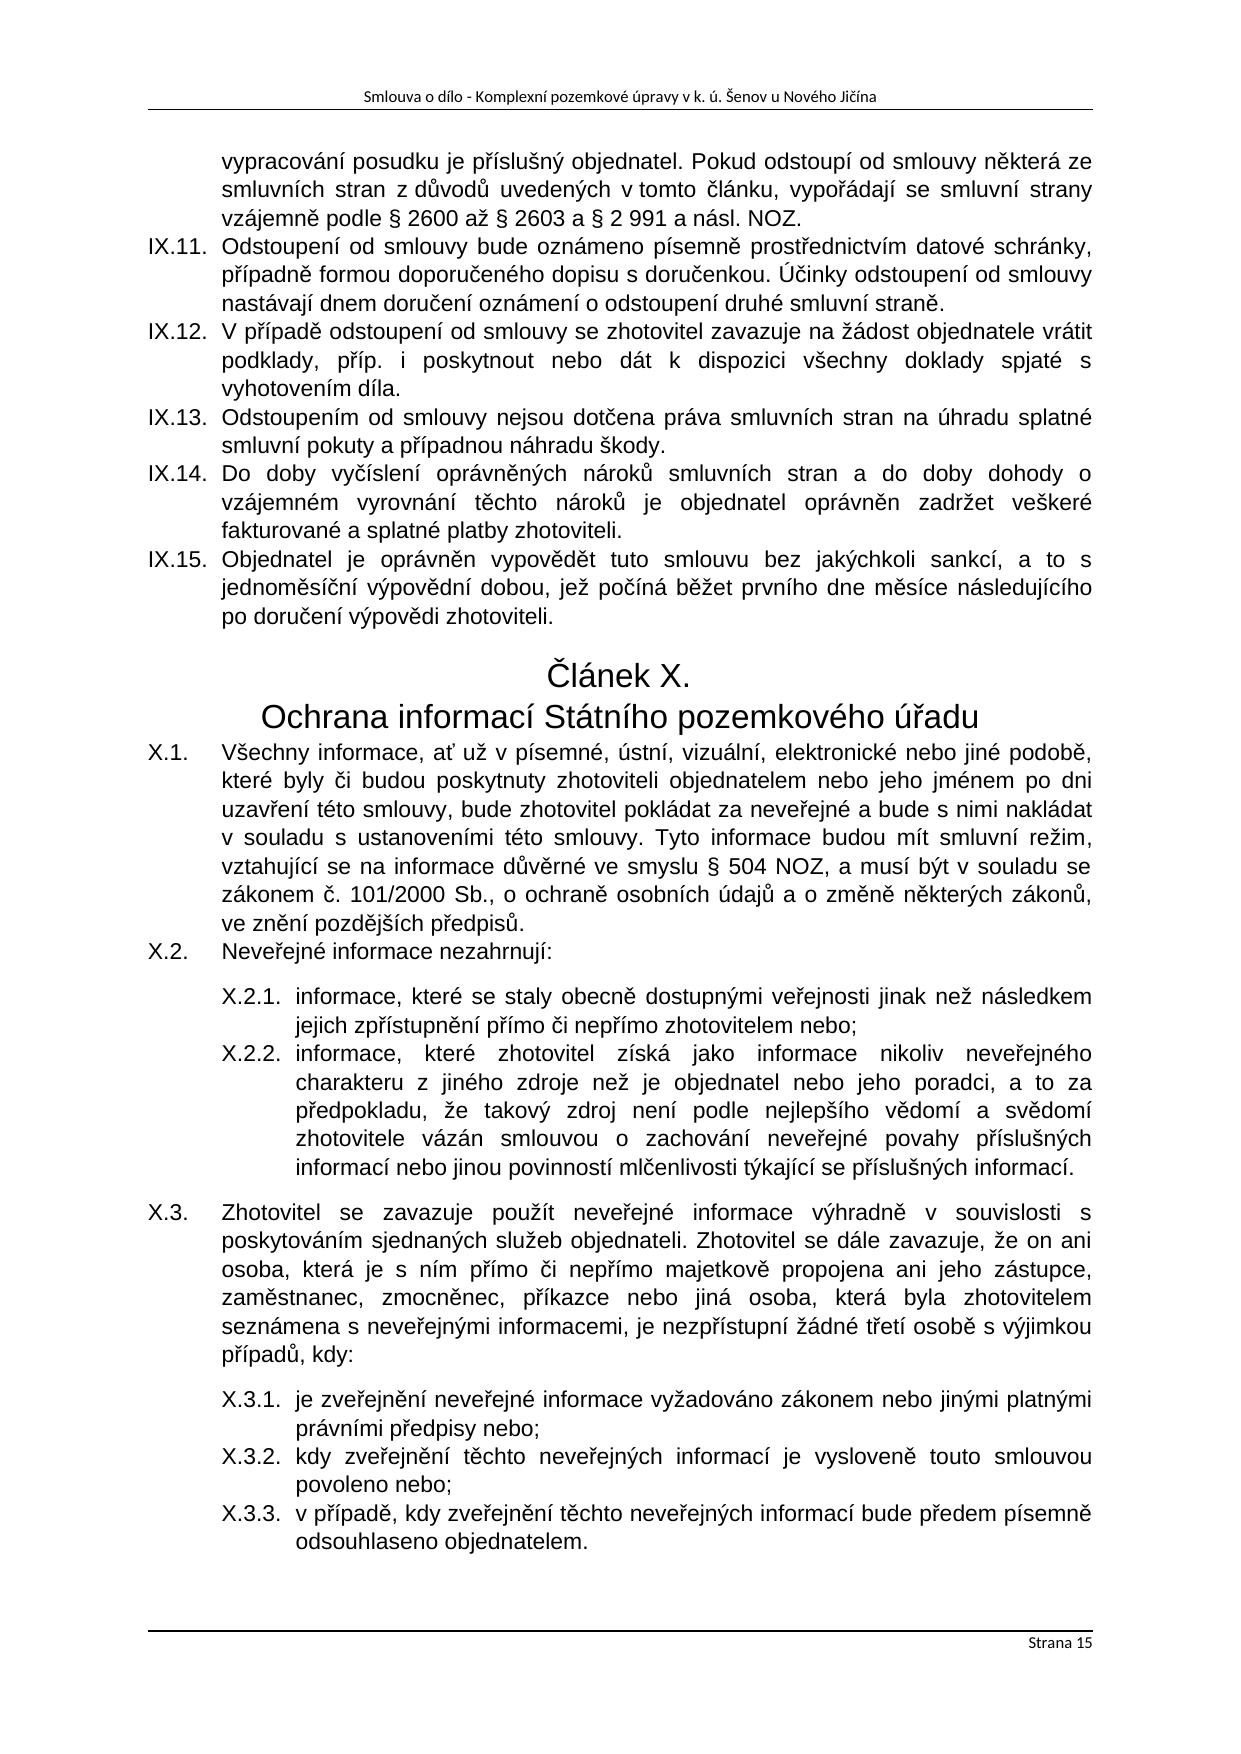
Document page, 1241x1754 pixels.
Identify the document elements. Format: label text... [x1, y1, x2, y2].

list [148, 148, 1093, 231]
subtitle Ochrana informací Státního pozemkového úřadu [148, 656, 1093, 736]
list Odstoupením od smlouvy nejsou dotčena práva smluvních stran na úhradu splatné smluvní pokuty a případnou náhradu škody. [148, 403, 1093, 458]
list V případě odstoupení od smlouvy se zhotovitel zavazuje na žádost objednatele vrátit podklady, příp. i poskytnout nebo dát k dispozici všechny doklady spjaté s vyhotovením díla. [148, 318, 1093, 401]
text informace, které se staly obecně dostupnými veřejnosti jinak než následkem jejich zpřístupnění přímo či nepřímo zhotovitelem nebo; [221, 983, 1093, 1038]
list Odstoupení od smlouvy bude oznámeno písemně prostřednictvím datové schránky, případně formou doporučeného dopisu s doručenkou. Účinky odstoupení od smlouvy nastávají dnem doručení oznámení o odstoupení druhé smluvní straně. [148, 233, 1093, 316]
text kdy zveřejnění těchto neveřejných informací je vysloveně touto smlouvou povoleno nebo; [221, 1443, 1093, 1498]
list Neveřejné informace nezahrnují: [148, 938, 1093, 964]
text informace, které zhotovitel získá jako informace nikoliv neveřejného charakteru z jiného zdroje než je objednatel nebo jeho poradci, a to za předpokladu, že takový zdroj není podle nejlepšího vědomí a svědomí zhotovitele vázán smlouvou o zachování neveřejné povahy příslušných informací nebo jinou povinností mlčenlivosti týkající se příslušných informací. [221, 1040, 1093, 1180]
list Všechny informace, ať už v písemné, ústní, vizuální, elektronické nebo jiné podobě, které byly či budou poskytnuty zhotoviteli objednatelem nebo jeho jménem po dni uzavření této smlouvy, bude zhotovitel pokládat za neveřejné a bude s nimi nakládat v souladu s ustanoveními této smlouvy. Tyto informace budou mít smluvní režim, vztahující se na informace důvěrné ve smyslu § 504 NOZ, a musí být v souladu se zákonem č. 101/2000 Sb., o ochraně osobních údajů a o změně některých zákonů, ve znění pozdějších předpisů. [148, 739, 1093, 936]
text je zveřejnění neveřejné informace vyžadováno zákonem nebo jinými platnými právními předpisy nebo; [221, 1386, 1093, 1441]
text v případě, kdy zveřejnění těchto neveřejných informací bude předem písemně odsouhlaseno objednatelem. [221, 1500, 1093, 1555]
list Objednatel je oprávněn vypovědět tuto smlouvu bez jakýchkoli sankcí, a to s jednoměsíční výpovědní dobou, jež počíná běžet prvního dne měsíce následujícího po doručení výpovědi zhotoviteli. [148, 546, 1093, 629]
list Do doby vyčíslení oprávněných nároků smluvních stran a do doby dohody o vzájemném vyrovnání těchto nároků je objednatel oprávněn zadržet veškeré fakturované a splatné platby zhotoviteli. [148, 460, 1093, 544]
list Zhotovitel se zavazuje použít neveřejné informace výhradně v souvislosti s poskytováním sjednaných služeb objednateli. Zhotovitel se dále zavazuje, že on ani osoba, která je s ním přímo či nepřímo majetkově propojena ani jeho zástupce, zaměstnanec, zmocněnec, příkazce nebo jiná osoba, která byla zhotovitelem seznámena s neveřejnými informacemi, je nezpřístupní žádné třetí osobě s výjimkou případů, kdy: [148, 1199, 1093, 1367]
